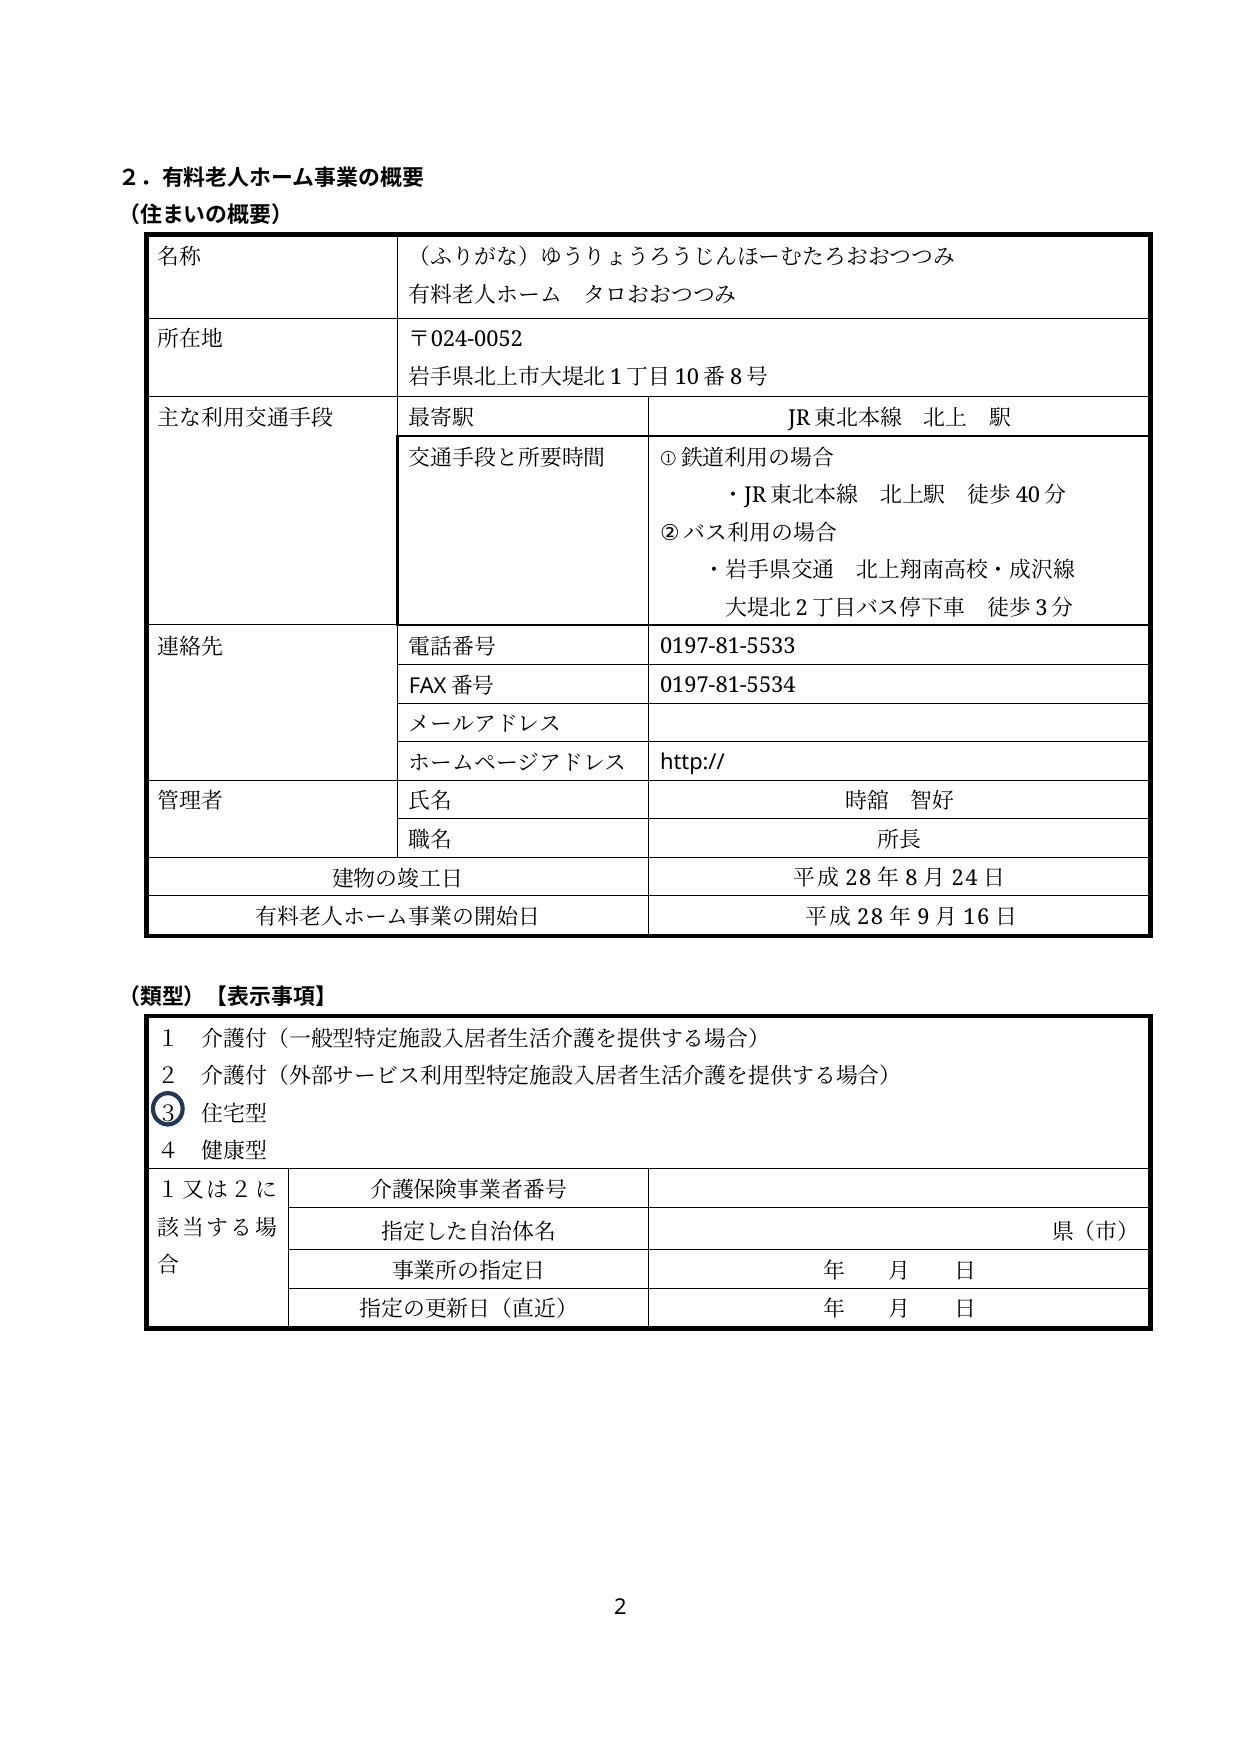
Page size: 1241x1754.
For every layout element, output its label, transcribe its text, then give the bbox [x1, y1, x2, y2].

table_cell 最寄駅 [398, 397, 648, 435]
table_cell １又は２に該当する場合 [149, 1169, 288, 1326]
table_header （ふりがな）ゆうりょうろうじんほーむたろおおつつみ 有料老人ホーム タロおおつつみ [398, 237, 1148, 317]
table_cell 0197-81-5533 [649, 626, 1148, 664]
table_cell [649, 704, 1148, 741]
table_cell 事業所の指定日 [289, 1250, 648, 1287]
table_cell 0197-81-5534 [649, 665, 1148, 702]
table_cell 建物の竣工日 [149, 858, 648, 895]
table_cell 職名 [398, 819, 648, 857]
table_cell メールアドレス [398, 704, 648, 741]
table_cell http:// [649, 742, 1148, 779]
table_cell 時舘 智好 [649, 781, 1148, 818]
table_cell 〒024-0052 岩手県北上市大堤北1丁目10番8号 [398, 319, 1148, 396]
table_cell ホームページアドレス [398, 742, 648, 779]
table_cell 管理者 [149, 781, 397, 857]
table_cell 交通手段と所要時間 [399, 437, 648, 624]
table_cell 有料老人ホーム事業の開始日 [149, 896, 648, 934]
table_cell 年 月 日 [649, 1289, 1148, 1326]
table_cell FAX番号 [398, 665, 648, 702]
table_cell 主な利用交通手段 [149, 397, 397, 624]
table_cell JR東北本線 北上 駅 [649, 397, 1148, 435]
table_cell 氏名 [398, 781, 648, 818]
table_cell 所在地 [149, 319, 397, 396]
table_cell 電話番号 [398, 626, 648, 664]
table_header １ 介護付（一般型特定施設入居者生活介護を提供する場合） ２ 介護付（外部サービス利用型特定施設入居者生活介護を提供する場合） ３ 住宅型 ４ 健康型 [149, 1018, 1148, 1168]
table_cell 平成28年9月16日 [649, 896, 1148, 934]
table_cell 指定した自治体名 [289, 1208, 648, 1249]
table_cell 介護保険事業者番号 [289, 1169, 648, 1207]
table_cell ①鉄道利用の場合 ・JR東北本線 北上駅 徒歩40分 ②バス利用の場合 ・岩手県交通 北上翔南高校・成沢線 大堤北2丁目バス停下車 徒歩3分 [649, 437, 1148, 624]
text （類型）【表示事項】 [118, 976, 1122, 1013]
table_cell 平成28年8月24日 [649, 858, 1148, 895]
table_header 名称 [149, 237, 397, 317]
table_cell 年 月 日 [649, 1250, 1148, 1287]
table_cell 県（市） [649, 1208, 1148, 1249]
table_cell [649, 1169, 1148, 1207]
text （住まいの概要） [118, 194, 1122, 232]
text ２．有料老人ホーム事業の概要 [118, 157, 1122, 194]
table_cell 指定の更新日（直近） [289, 1289, 648, 1326]
table_cell 連絡先 [149, 625, 397, 779]
table_cell 所長 [649, 819, 1148, 857]
